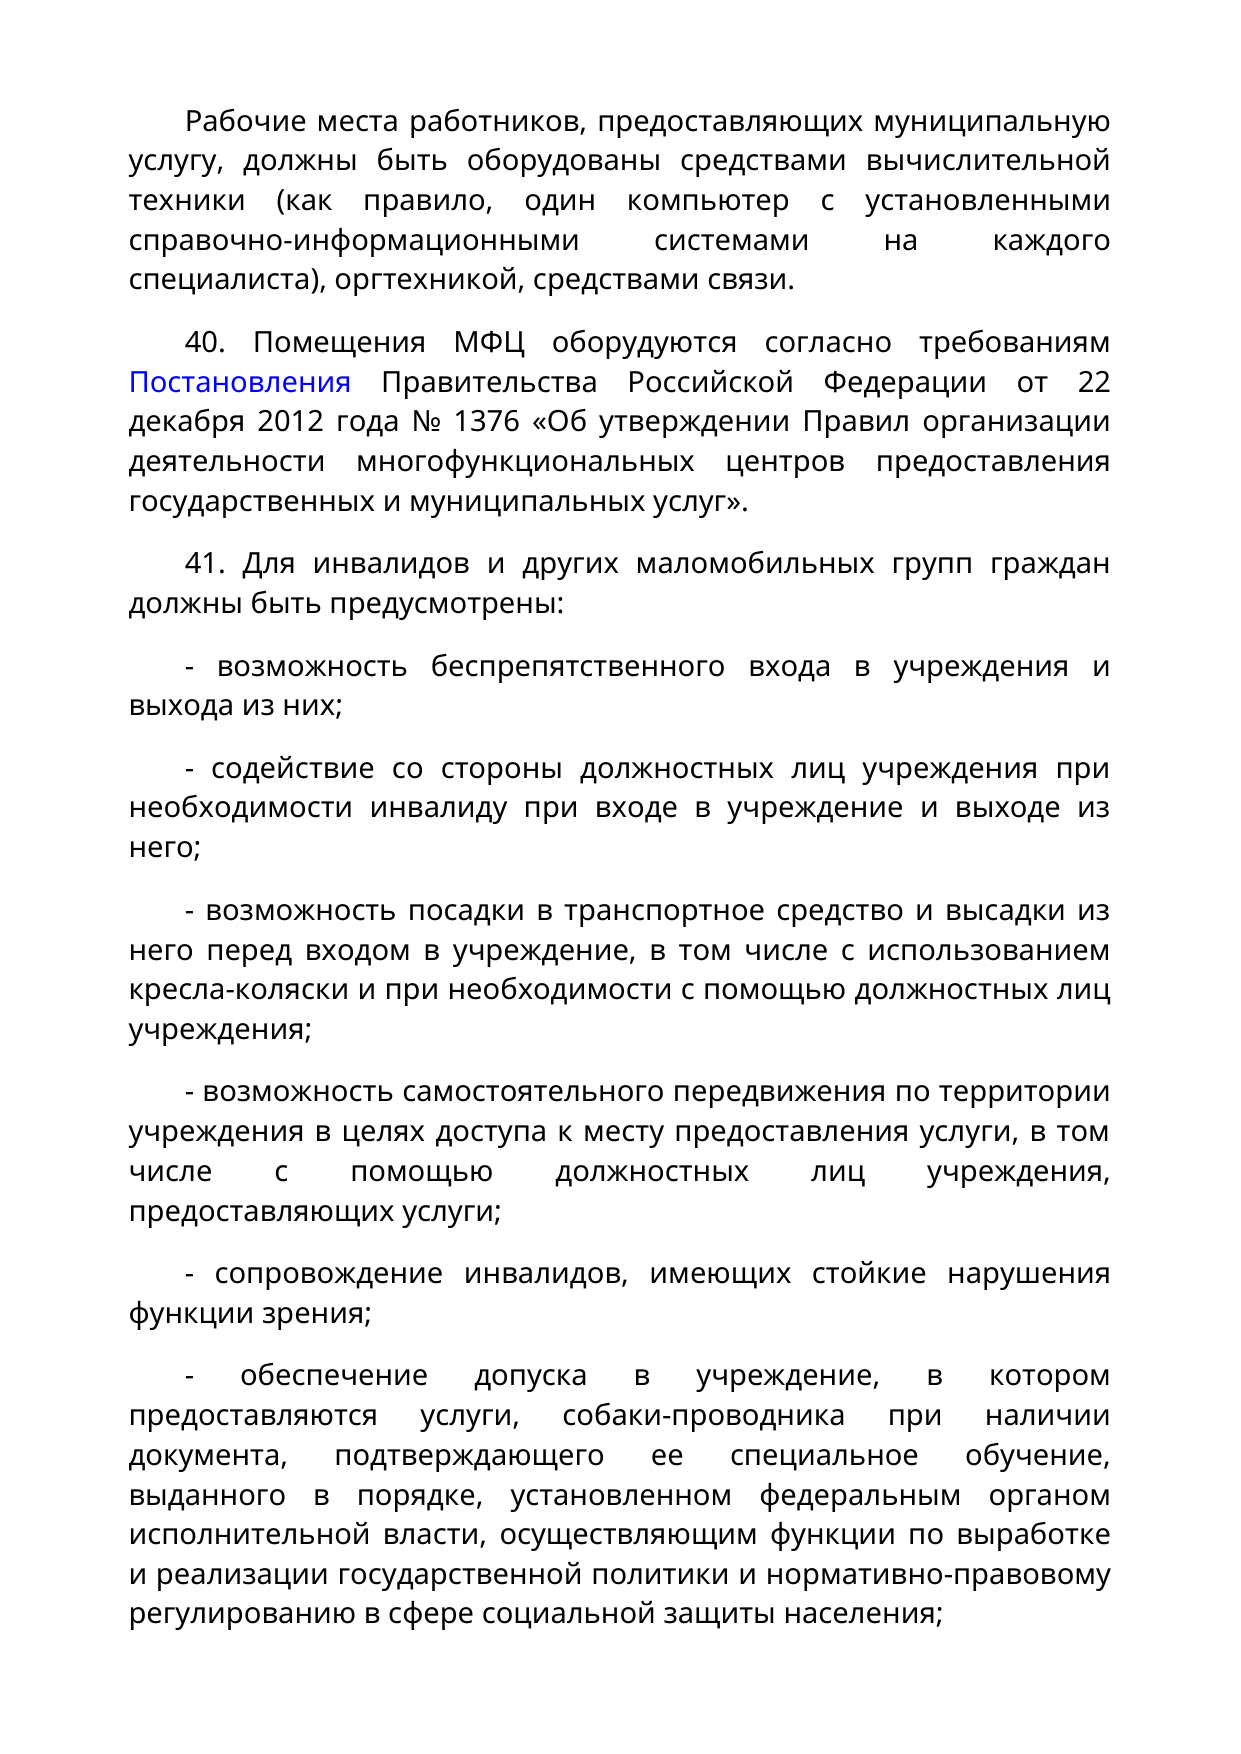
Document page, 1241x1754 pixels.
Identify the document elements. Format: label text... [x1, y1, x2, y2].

text Рабочие места работников, предоставляющих муниципальную услугу, должны быть оборудованы средствами вычислительной техники (как правило, один компьютер с установленными справочно-информационными системами на каждого специалиста), оргтехникой, средствами связи. [128, 100, 1111, 298]
text - возможность беспрепятственного входа в учреждения и выхода из них; [128, 645, 1111, 724]
text - возможность самостоятельного передвижения по территории учреждения в целях доступа к месту предоставления услуги, в том числе с помощью должностных лиц учреждения, предоставляющих услуги; [128, 1071, 1111, 1229]
text - обеспечение допуска в учреждение, в котором предоставляются услуги, собаки-проводника при наличии документа, подтверждающего ее специальное обучение, выданного в порядке, установленном федеральным органом исполнительной власти, осуществляющим функции по выработке и реализации государственной политики и нормативно-правовому регулированию в сфере социальной защиты населения; [128, 1355, 1111, 1632]
text - сопровождение инвалидов, имеющих стойкие нарушения функции зрения; [128, 1252, 1111, 1332]
text 40. Помещения МФЦ оборудуются согласно требованиям Постановления Правительства Российской Федерации от 22 декабря 2012 года № 1376 «Об утверждении Правил организации деятельности многофункциональных центров предоставления государственных и муниципальных услуг». [128, 321, 1111, 519]
text 41. Для инвалидов и других маломобильных групп граждан должны быть предусмотрены: [128, 542, 1111, 622]
text - возможность посадки в транспортное средство и высадки из него перед входом в учреждение, в том числе с использованием кресла-коляски и при необходимости с помощью должностных лиц учреждения; [128, 889, 1111, 1048]
text - содействие со стороны должностных лиц учреждения при необходимости инвалиду при входе в учреждение и выходе из него; [128, 747, 1111, 866]
